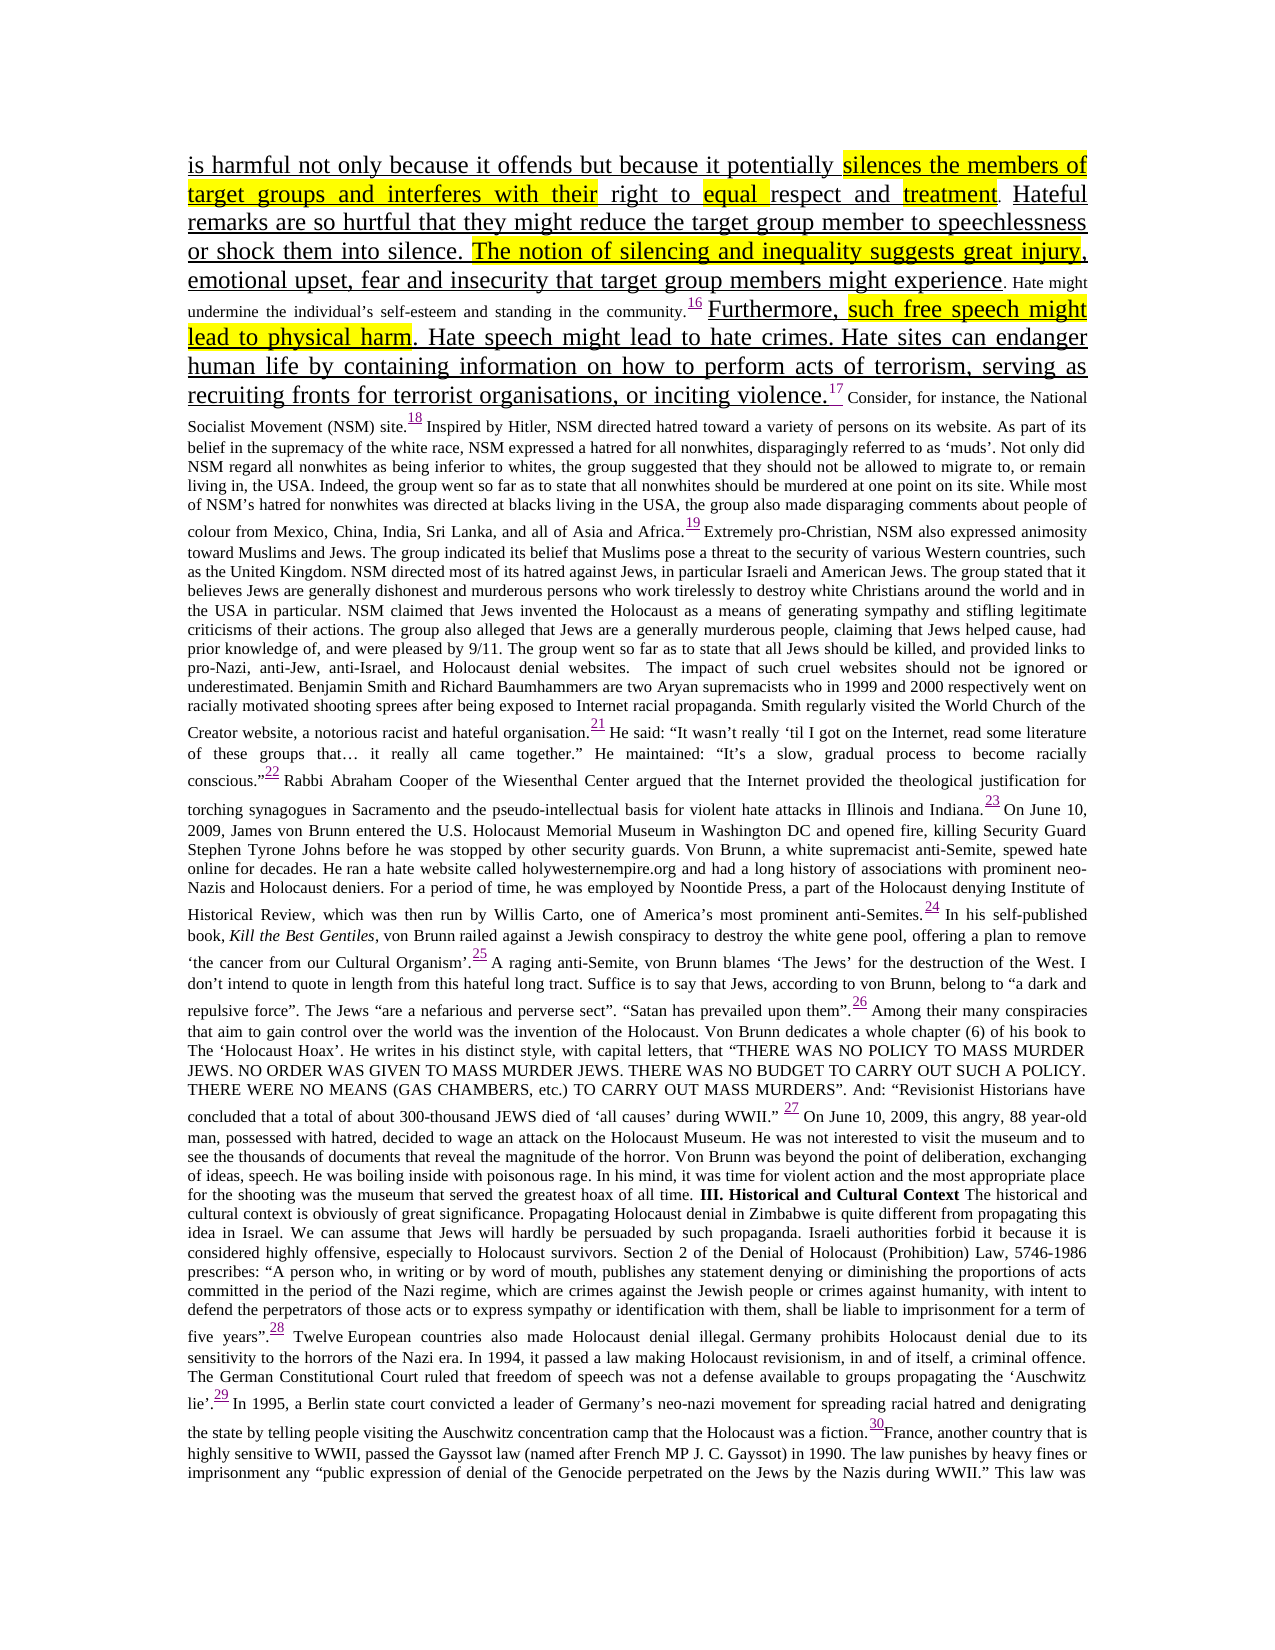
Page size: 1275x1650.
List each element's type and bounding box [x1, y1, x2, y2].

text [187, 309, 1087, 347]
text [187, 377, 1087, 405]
text [187, 480, 1087, 1482]
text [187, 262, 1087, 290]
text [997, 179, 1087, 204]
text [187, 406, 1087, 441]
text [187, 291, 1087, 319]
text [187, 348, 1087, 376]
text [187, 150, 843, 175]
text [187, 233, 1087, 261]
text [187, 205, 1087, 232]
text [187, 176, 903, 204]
